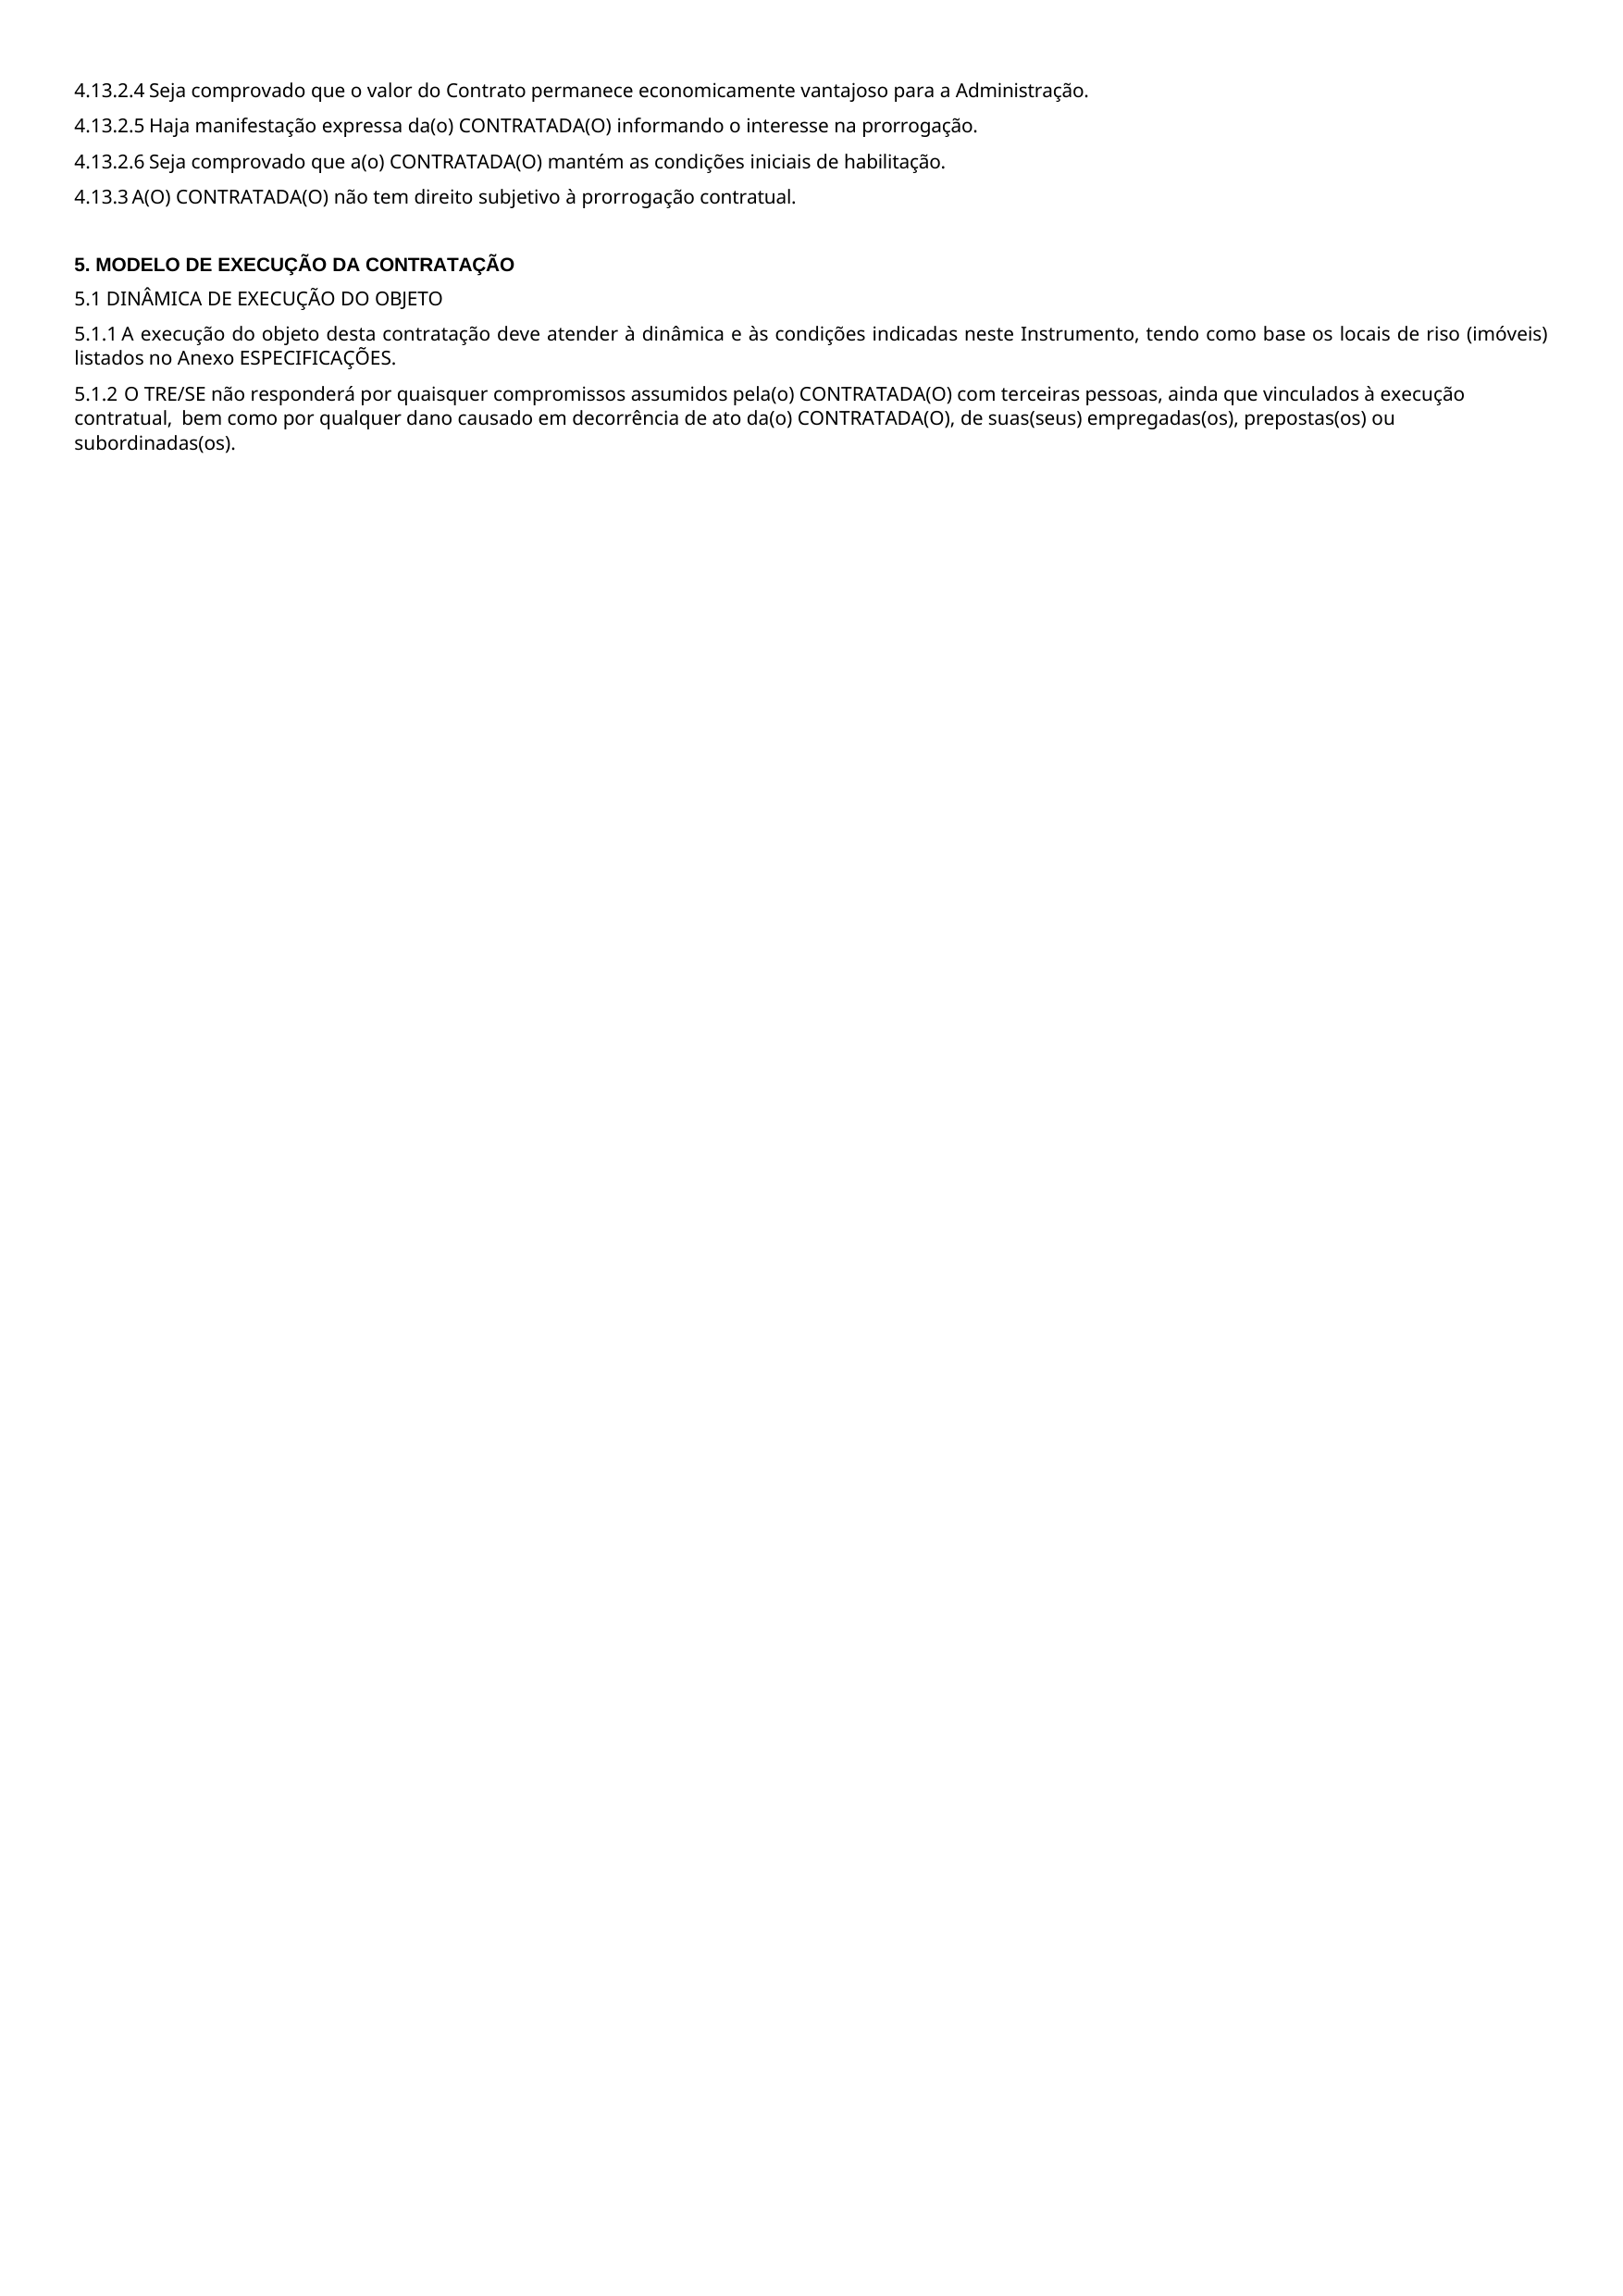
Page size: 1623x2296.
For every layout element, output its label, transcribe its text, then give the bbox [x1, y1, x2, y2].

list A(O) CONTRATADA(O) não tem direito subjetivo à prorrogação contratual. [74, 183, 1568, 209]
list Seja comprovado que a(o) CONTRATADA(O) mantém as condições iniciais de habilitação. [74, 148, 1568, 174]
subtitle MODELO DE EXECUÇÃO DA CONTRATAÇÃO [74, 254, 1568, 276]
list O TRE/SE não responderá por quaisquer compromissos assumidos pela(o) CONTRATADA(O) com terceiras pessoas, ainda que vinculados à execução contratual, bem como por qualquer dano causado em decorrência de ato da(o) CONTRATADA(O), de suas(seus) empregadas(os), prepostas(os) ou subordinadas(os). [74, 380, 1550, 456]
list DINÂMICA DE EXECUÇÃO DO OBJETO [74, 285, 1568, 311]
list Haja manifestação expressa da(o) CONTRATADA(O) informando o interesse na prorrogação. [74, 113, 1568, 139]
list A execução do objeto desta contratação deve atender à dinâmica e às condições indicadas neste Instrumento, tendo como base os locais de riso (imóveis) listados no Anexo ESPECIFICAÇÕES. [74, 321, 1550, 371]
list Seja comprovado que o valor do Contrato permanece economicamente vantajoso para a Administração. [74, 77, 1568, 104]
